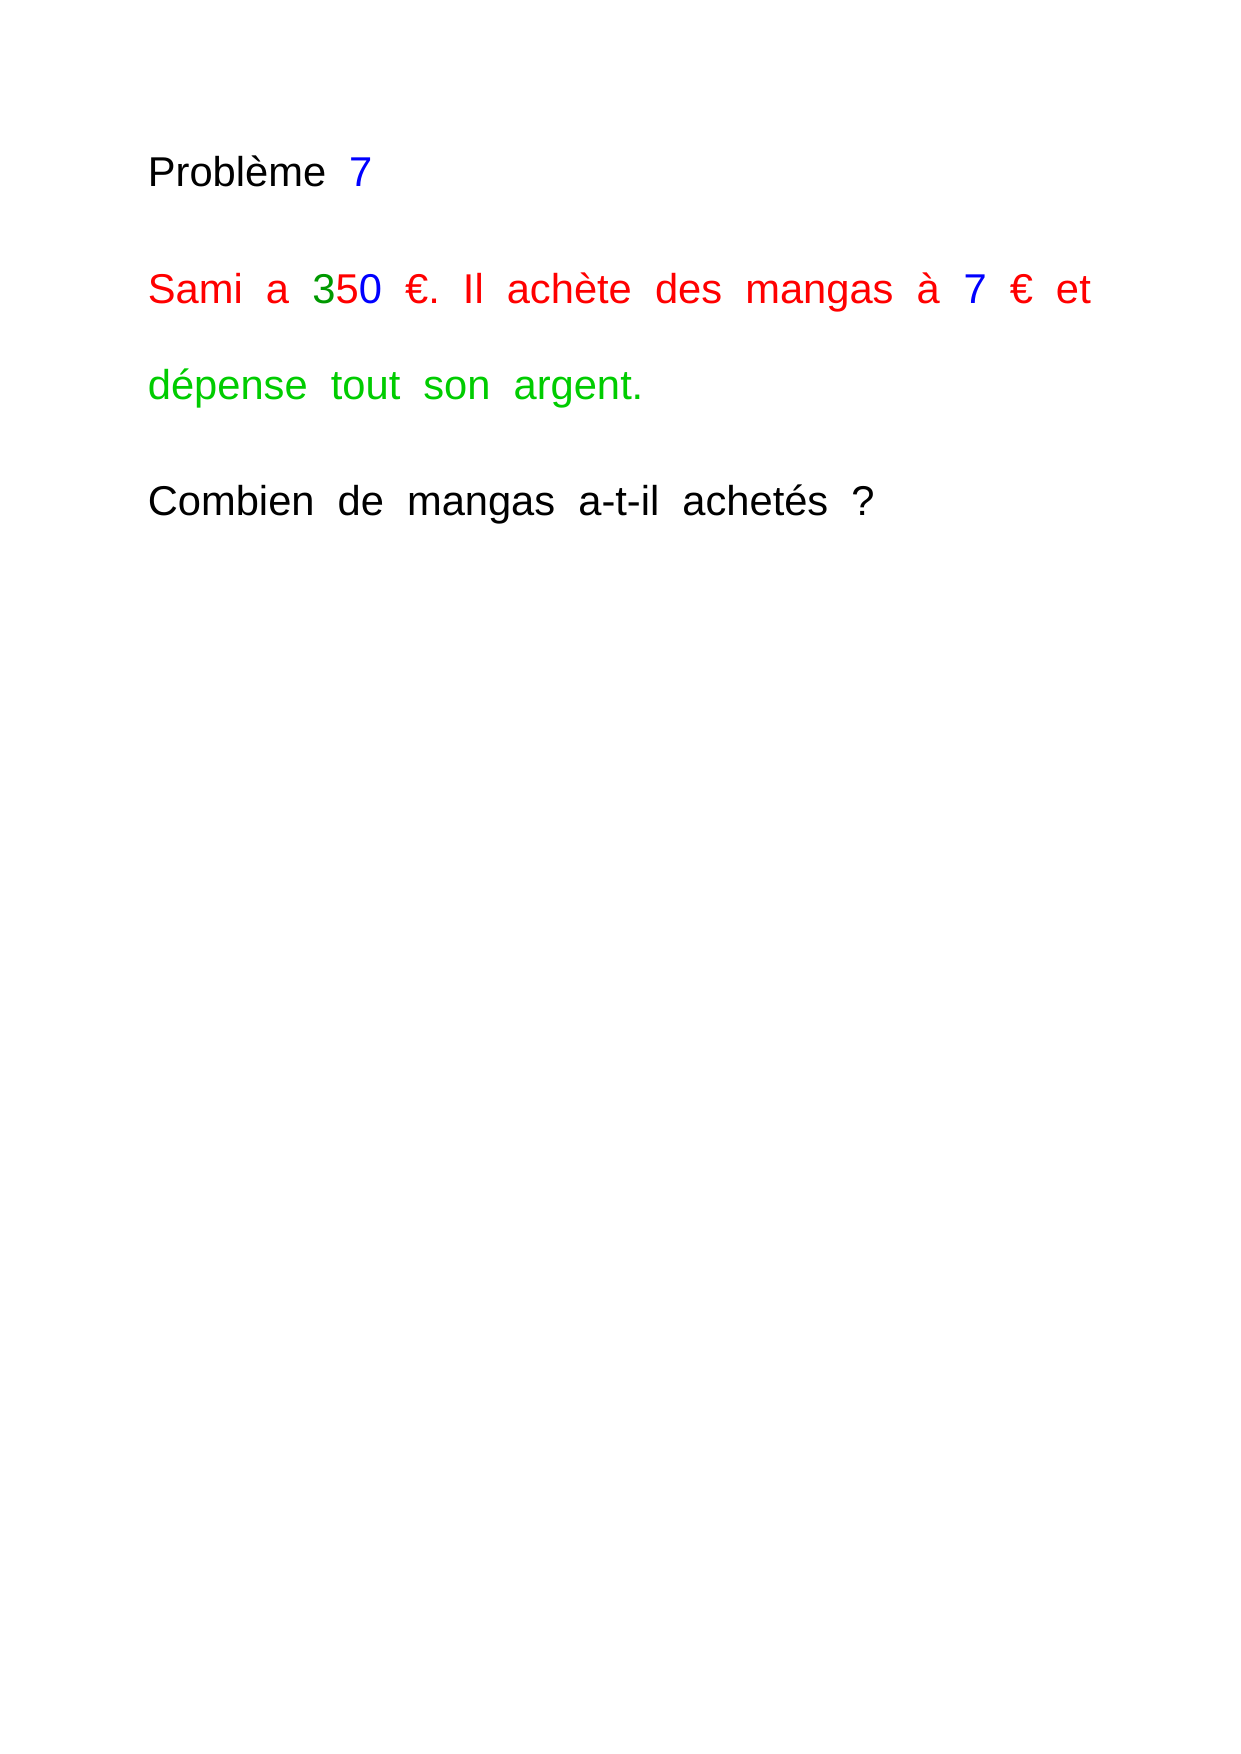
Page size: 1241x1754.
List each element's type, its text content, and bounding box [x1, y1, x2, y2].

text Problème 7 [148, 148, 1093, 196]
text Sami a 350 €. Il achète des mangas à 7 € et dépense tout son argent. [148, 264, 1093, 408]
text Combien de mangas a-t-il achetés ? [148, 477, 1093, 525]
